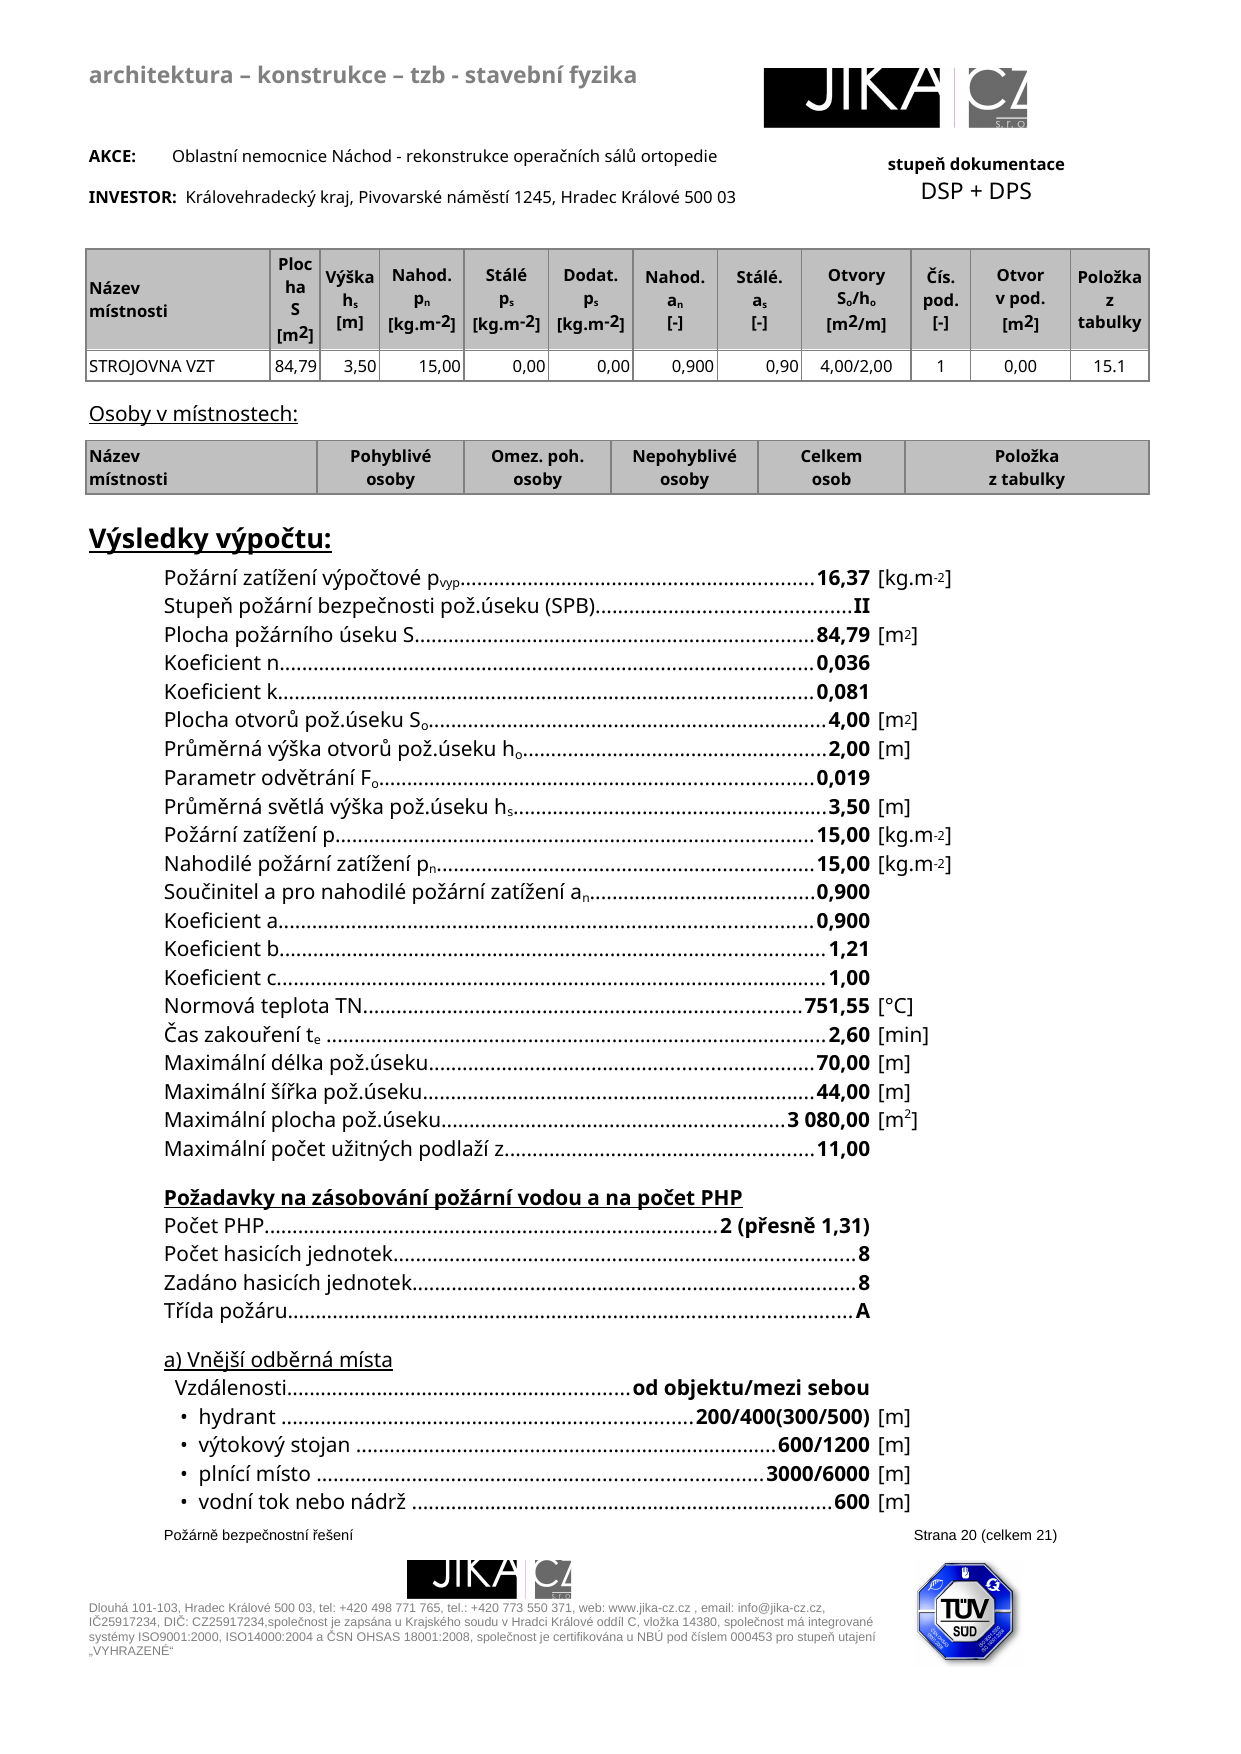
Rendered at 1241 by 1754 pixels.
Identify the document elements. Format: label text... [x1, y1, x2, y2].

text Osoby v místnostech: [89, 399, 1152, 427]
text • vodní tok nebo nádrž 600 [m] [164, 1487, 1152, 1516]
text Koeficient n 0,036 [164, 648, 1152, 677]
text Koeficient b 1,21 [164, 934, 1152, 963]
table_cell 0,00 [971, 351, 1070, 380]
table_header Stálé. as [-] [718, 250, 801, 349]
text Počet PHP 2 (přesně 1,31) [164, 1211, 1152, 1239]
text • výtokový stojan 600/1200 [m] [164, 1430, 1152, 1459]
text Maximální délka pož.úseku 70,00 [m] [164, 1048, 1152, 1077]
table_header Nahod. an [-] [634, 250, 717, 349]
text • hydrant 200/400(300/500) [m] [164, 1402, 1152, 1430]
table_header Nahod. pn [kg.m-2] [380, 250, 463, 349]
table_cell 0,00 [549, 351, 632, 380]
table_cell 1 [912, 351, 970, 380]
table_header Nepohyblivé osoby [612, 441, 757, 493]
table_header Plocha S [m2] [271, 250, 319, 349]
text Součinitel a pro nahodilé požární zatížení an 0,900 [164, 877, 1152, 906]
table_cell STROJOVNA VZT [87, 351, 269, 380]
table_cell 0,900 [634, 351, 717, 380]
text Normová teplota TN 751,55 [°C] [164, 991, 1152, 1020]
table_header Otvor v pod. [m2] [971, 250, 1070, 349]
table_cell 0,90 [718, 351, 801, 380]
text Parametr odvětrání Fo 0,019 [164, 763, 1152, 792]
text Třída požáru A [164, 1296, 1152, 1325]
text Průměrná světlá výška pož.úseku hs 3,50 [m] [164, 792, 1152, 821]
table_header Položka z tabulky [1071, 250, 1148, 349]
table_header Stálé ps [kg.m-2] [465, 250, 548, 349]
text Požadavky na zásobování požární vodou a na počet PHP [164, 1183, 1152, 1211]
table_cell 15,00 [380, 351, 463, 380]
text Plocha otvorů pož.úseku So 4,00 [m2] [164, 705, 1152, 734]
text Vzdálenosti od objektu/mezi sebou [164, 1373, 1152, 1402]
table_header Omez. poh. osoby [465, 441, 610, 493]
text Maximální počet užitných podlaží z 11,00 [164, 1134, 1152, 1162]
table_header Pohyblivé osoby [318, 441, 463, 493]
text Zadáno hasicích jednotek 8 [164, 1268, 1152, 1296]
text Maximální plocha pož.úseku 3 080,00 [m2] [164, 1105, 1152, 1134]
text Průměrná výška otvorů pož.úseku ho 2,00 [m] [164, 734, 1152, 763]
table_header Název místnosti [87, 441, 316, 493]
picture [407, 1560, 572, 1599]
picture [763, 68, 1028, 128]
text Koeficient c 1,00 [164, 963, 1152, 991]
text Stupeň požární bezpečnosti pož.úseku (SPB) II [164, 591, 1152, 620]
table_cell 3,50 [321, 351, 379, 380]
text a) Vnější odběrná místa [164, 1345, 1152, 1373]
text Maximální šířka pož.úseku 44,00 [m] [164, 1077, 1152, 1105]
text Koeficient a 0,900 [164, 906, 1152, 934]
picture [914, 1560, 1024, 1667]
table_cell 84,79 [271, 351, 319, 380]
table_cell 4,00/2,00 [802, 351, 910, 380]
text Požární zatížení výpočtové pvyp 16,37 [kg.m-2] [164, 563, 1152, 591]
text Nahodilé požární zatížení pn 15,00 [kg.m-2] [164, 849, 1152, 877]
table_header Výška hs [m] [321, 250, 379, 349]
text Požární zatížení p 15,00 [kg.m-2] [164, 821, 1152, 849]
text • plnící místo 3000/6000 [m] [164, 1459, 1152, 1487]
table_header Název místnosti [87, 250, 269, 349]
text Výsledky výpočtu: [89, 519, 1152, 556]
text Počet hasicích jednotek 8 [164, 1239, 1152, 1268]
text Plocha požárního úseku S 84,79 [m2] [164, 620, 1152, 648]
text Koeficient k 0,081 [164, 677, 1152, 705]
table_header Čís. pod. [-] [912, 250, 970, 349]
table_header Otvory So/ho [m2/m] [802, 250, 910, 349]
table_cell 0,00 [465, 351, 548, 380]
text Čas zakouření te 2,60 [min] [164, 1020, 1152, 1048]
table_header Položka z tabulky [906, 441, 1148, 493]
table_header Dodat. ps [kg.m-2] [549, 250, 632, 349]
table_header Celkem osob [759, 441, 904, 493]
table_cell 15.1 [1071, 351, 1148, 380]
